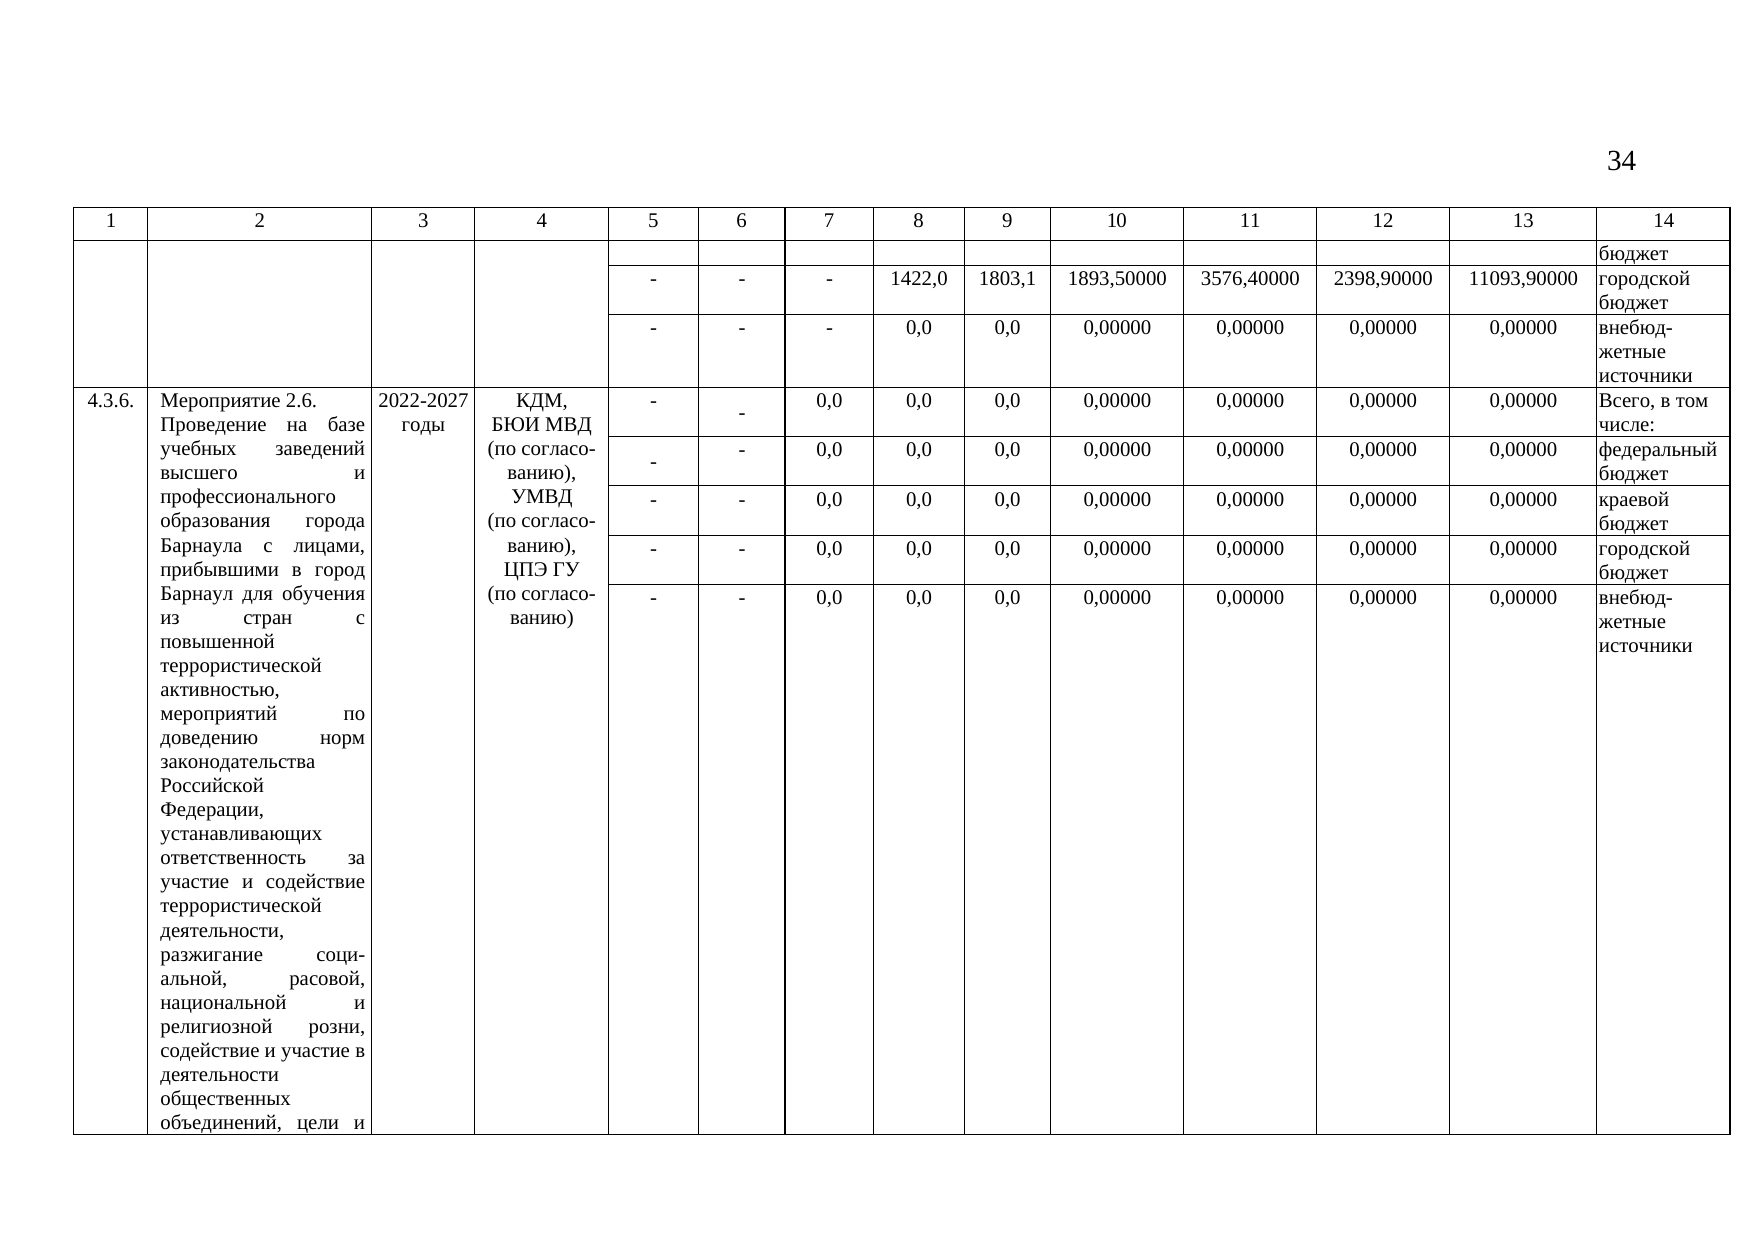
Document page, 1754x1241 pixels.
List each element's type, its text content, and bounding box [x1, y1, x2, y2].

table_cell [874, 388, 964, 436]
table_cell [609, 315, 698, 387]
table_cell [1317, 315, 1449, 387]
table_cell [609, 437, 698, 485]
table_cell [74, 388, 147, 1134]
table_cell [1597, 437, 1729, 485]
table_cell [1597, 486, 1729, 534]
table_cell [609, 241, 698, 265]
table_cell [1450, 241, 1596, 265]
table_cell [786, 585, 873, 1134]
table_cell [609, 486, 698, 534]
table_header 11 [1184, 208, 1316, 239]
table_header 13 [1450, 208, 1596, 239]
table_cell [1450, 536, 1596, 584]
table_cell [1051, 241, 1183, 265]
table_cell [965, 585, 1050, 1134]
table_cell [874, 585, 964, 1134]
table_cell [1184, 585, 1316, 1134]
table_header 3 [372, 208, 474, 239]
table_header 12 [1317, 208, 1449, 239]
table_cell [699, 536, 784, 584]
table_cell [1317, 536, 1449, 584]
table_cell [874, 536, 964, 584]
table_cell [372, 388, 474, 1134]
table_header 9 [965, 208, 1050, 239]
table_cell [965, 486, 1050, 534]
table_header 8 [874, 208, 964, 239]
table_header 6 [699, 208, 784, 239]
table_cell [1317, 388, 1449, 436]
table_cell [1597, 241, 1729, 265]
table_header 1 [74, 208, 147, 239]
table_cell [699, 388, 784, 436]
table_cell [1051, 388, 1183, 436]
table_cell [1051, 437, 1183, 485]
table_header 2 [148, 208, 371, 239]
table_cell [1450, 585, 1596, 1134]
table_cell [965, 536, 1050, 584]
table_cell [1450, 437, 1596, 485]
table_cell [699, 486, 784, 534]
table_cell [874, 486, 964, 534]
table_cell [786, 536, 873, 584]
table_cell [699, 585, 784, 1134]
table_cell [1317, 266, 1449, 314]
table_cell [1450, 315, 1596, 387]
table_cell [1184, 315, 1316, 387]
table_header 7 [786, 208, 873, 239]
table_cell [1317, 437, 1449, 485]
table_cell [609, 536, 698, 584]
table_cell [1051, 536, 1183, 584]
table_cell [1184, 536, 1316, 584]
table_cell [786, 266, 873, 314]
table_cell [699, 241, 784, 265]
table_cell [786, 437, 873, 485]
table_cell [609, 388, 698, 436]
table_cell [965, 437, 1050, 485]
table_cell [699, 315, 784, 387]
table_header 4 [475, 208, 608, 239]
table_header 5 [609, 208, 698, 239]
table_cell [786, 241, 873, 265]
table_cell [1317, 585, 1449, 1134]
table_header 14 [1597, 208, 1729, 239]
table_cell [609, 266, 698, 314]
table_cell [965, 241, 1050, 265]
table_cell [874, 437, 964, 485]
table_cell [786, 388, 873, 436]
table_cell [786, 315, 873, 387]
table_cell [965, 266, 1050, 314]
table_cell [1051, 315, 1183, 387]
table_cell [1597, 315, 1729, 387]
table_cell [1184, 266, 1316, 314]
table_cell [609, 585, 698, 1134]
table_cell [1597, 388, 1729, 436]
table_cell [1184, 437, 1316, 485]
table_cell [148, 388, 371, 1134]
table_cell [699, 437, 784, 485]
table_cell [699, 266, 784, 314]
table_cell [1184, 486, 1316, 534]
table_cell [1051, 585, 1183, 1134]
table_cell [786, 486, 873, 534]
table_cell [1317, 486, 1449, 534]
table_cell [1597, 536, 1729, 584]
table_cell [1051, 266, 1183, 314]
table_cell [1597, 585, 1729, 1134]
table_header 10 [1051, 208, 1183, 239]
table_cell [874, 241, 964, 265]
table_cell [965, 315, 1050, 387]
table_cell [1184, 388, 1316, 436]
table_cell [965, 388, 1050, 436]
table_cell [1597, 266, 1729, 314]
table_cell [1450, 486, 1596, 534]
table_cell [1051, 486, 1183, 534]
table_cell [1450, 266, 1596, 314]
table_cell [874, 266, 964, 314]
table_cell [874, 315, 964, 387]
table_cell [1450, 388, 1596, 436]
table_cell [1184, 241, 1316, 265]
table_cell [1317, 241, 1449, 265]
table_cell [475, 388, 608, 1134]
